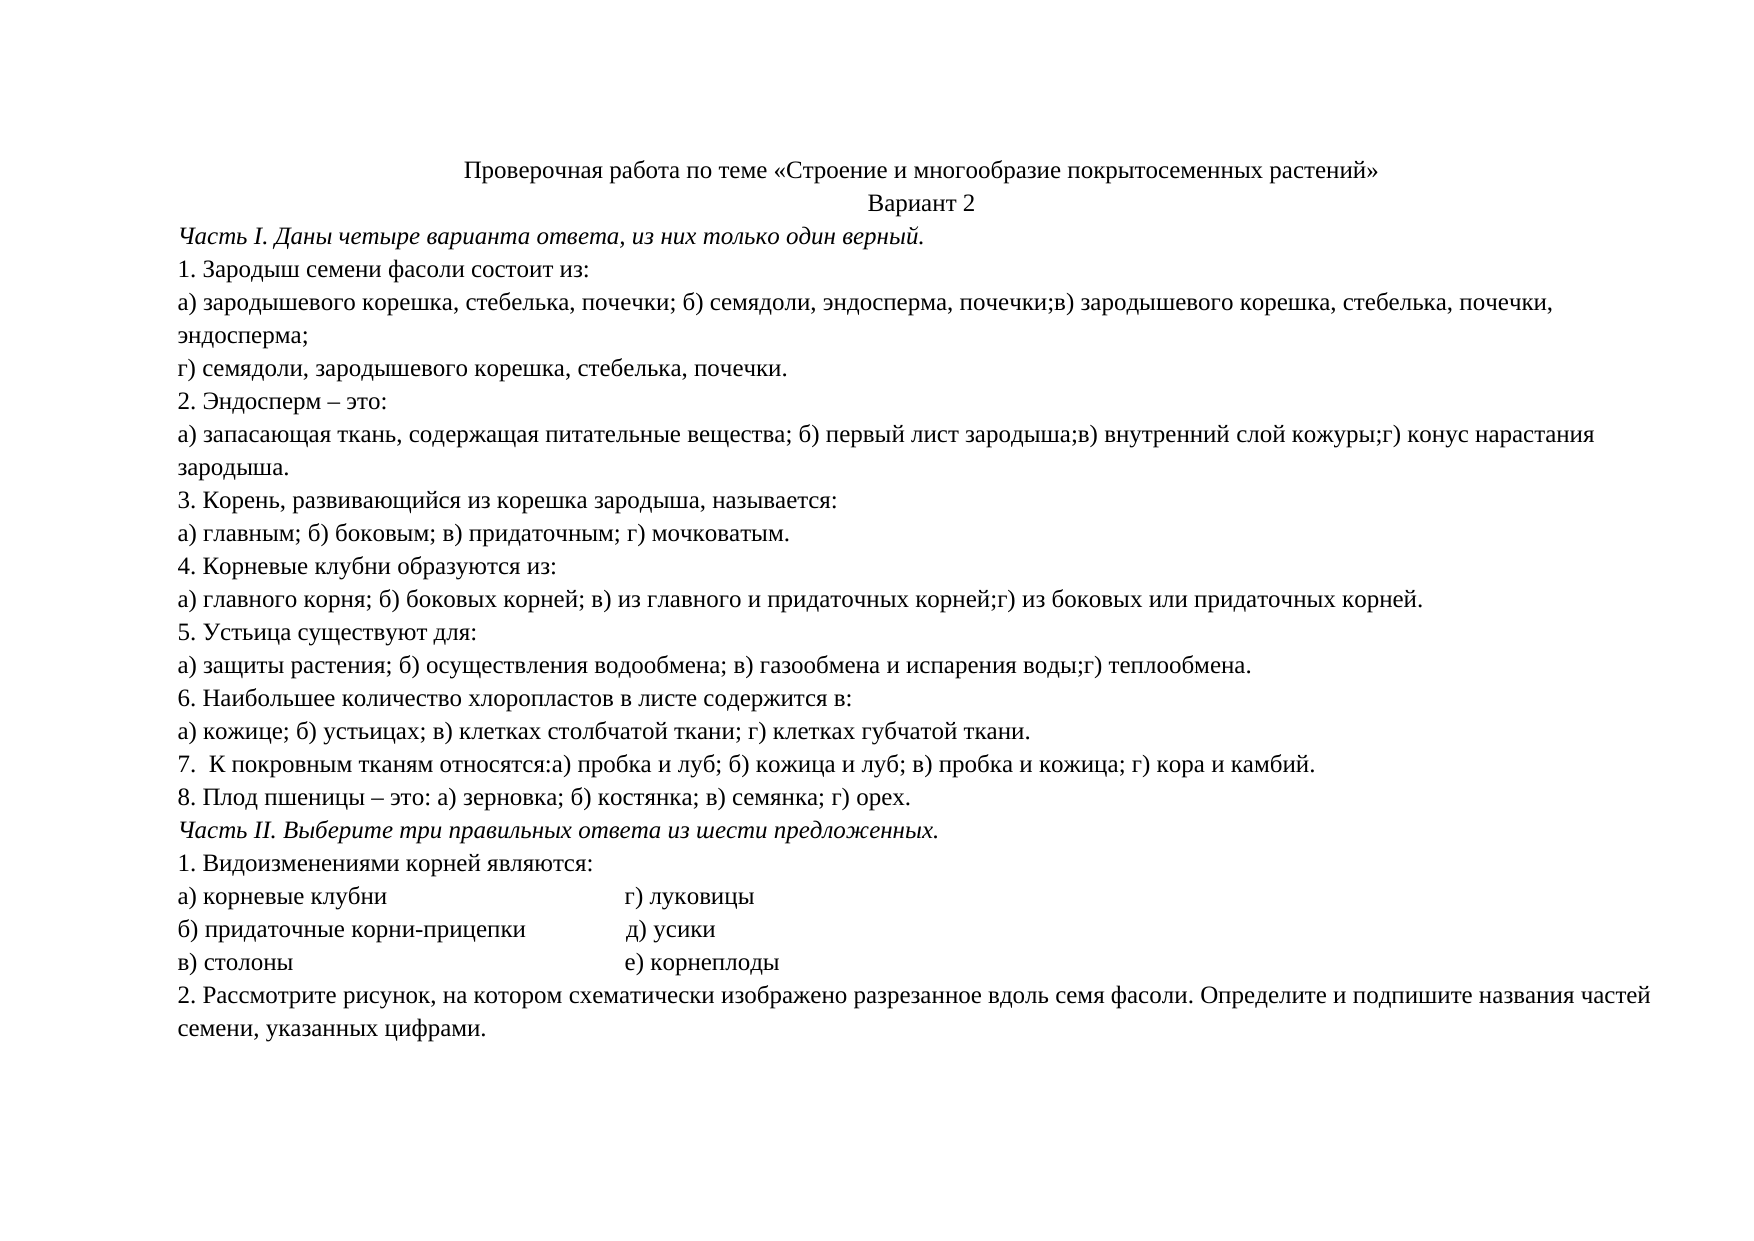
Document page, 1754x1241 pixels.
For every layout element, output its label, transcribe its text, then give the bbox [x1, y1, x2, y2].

text 1. Зародыш семени фасоли состоит из: [177, 254, 1665, 282]
text а) зародышевого корешка, стебелька, почечки; б) семядоли, эндосперма, почечки;в) зародышевого корешка, стебелька, почечки, эндосперма; [177, 287, 1665, 348]
text а) кожице; б) устьицах; в) клетках столбчатой ткани; г) клетках губчатой ткани. [177, 716, 1665, 745]
text 1. Видоизменениями корней являются: [177, 848, 1665, 877]
text 7. К покровным тканям относятся:а) пробка и луб; б) кожица и луб; в) пробка и кожица; г) кора и камбий. [177, 749, 1665, 778]
text б) придаточные корни-прицепки д) усики [177, 914, 1665, 943]
text 3. Корень, развивающийся из корешка зародыша, называется: [177, 485, 1665, 514]
text а) главного корня; б) боковых корней; в) из главного и придаточных корней;г) из боковых или придаточных корней. [177, 584, 1665, 613]
text а) корневые клубни г) луковицы [177, 881, 1665, 910]
text а) запасающая ткань, содержащая питательные вещества; б) первый лист зародыша;в) внутренний слой кожуры;г) конус нарастания зародыша. [177, 419, 1665, 481]
text 4. Корневые клубни образуются из: [177, 551, 1665, 580]
text Вариант 2 [177, 188, 1665, 216]
text Часть II. Выберите три правильных ответа из шести предложенных. [177, 815, 1665, 844]
text а) главным; б) боковым; в) придаточным; г) мочковатым. [177, 518, 1665, 547]
text 6. Наибольшее количество хлоропластов в листе содержится в: [177, 683, 1665, 712]
text 2. Эндосперм – это: [177, 386, 1665, 414]
text 2. Рассмотрите рисунок, на котором схематически изображено разрезанное вдоль семя фасоли. Определите и подпишите названия частей семени, указанных цифрами. [177, 980, 1665, 1042]
text 8. Плод пшеницы – это: а) зерновка; б) костянка; в) семянка; г) орех. [177, 782, 1665, 811]
text 5. Устьица существуют для: [177, 617, 1665, 646]
text г) семядоли, зародышевого корешка, стебелька, почечки. [177, 353, 1665, 382]
text в) столоны е) корнеплоды [177, 947, 1665, 976]
text а) защиты растения; б) осуществления водообмена; в) газообмена и испарения воды;г) теплообмена. [177, 650, 1665, 679]
text Проверочная работа по теме «Строение и многообразие покрытосеменных растений» [177, 155, 1665, 183]
text Часть I. Даны четыре варианта ответа, из них только один верный. [177, 221, 1665, 249]
